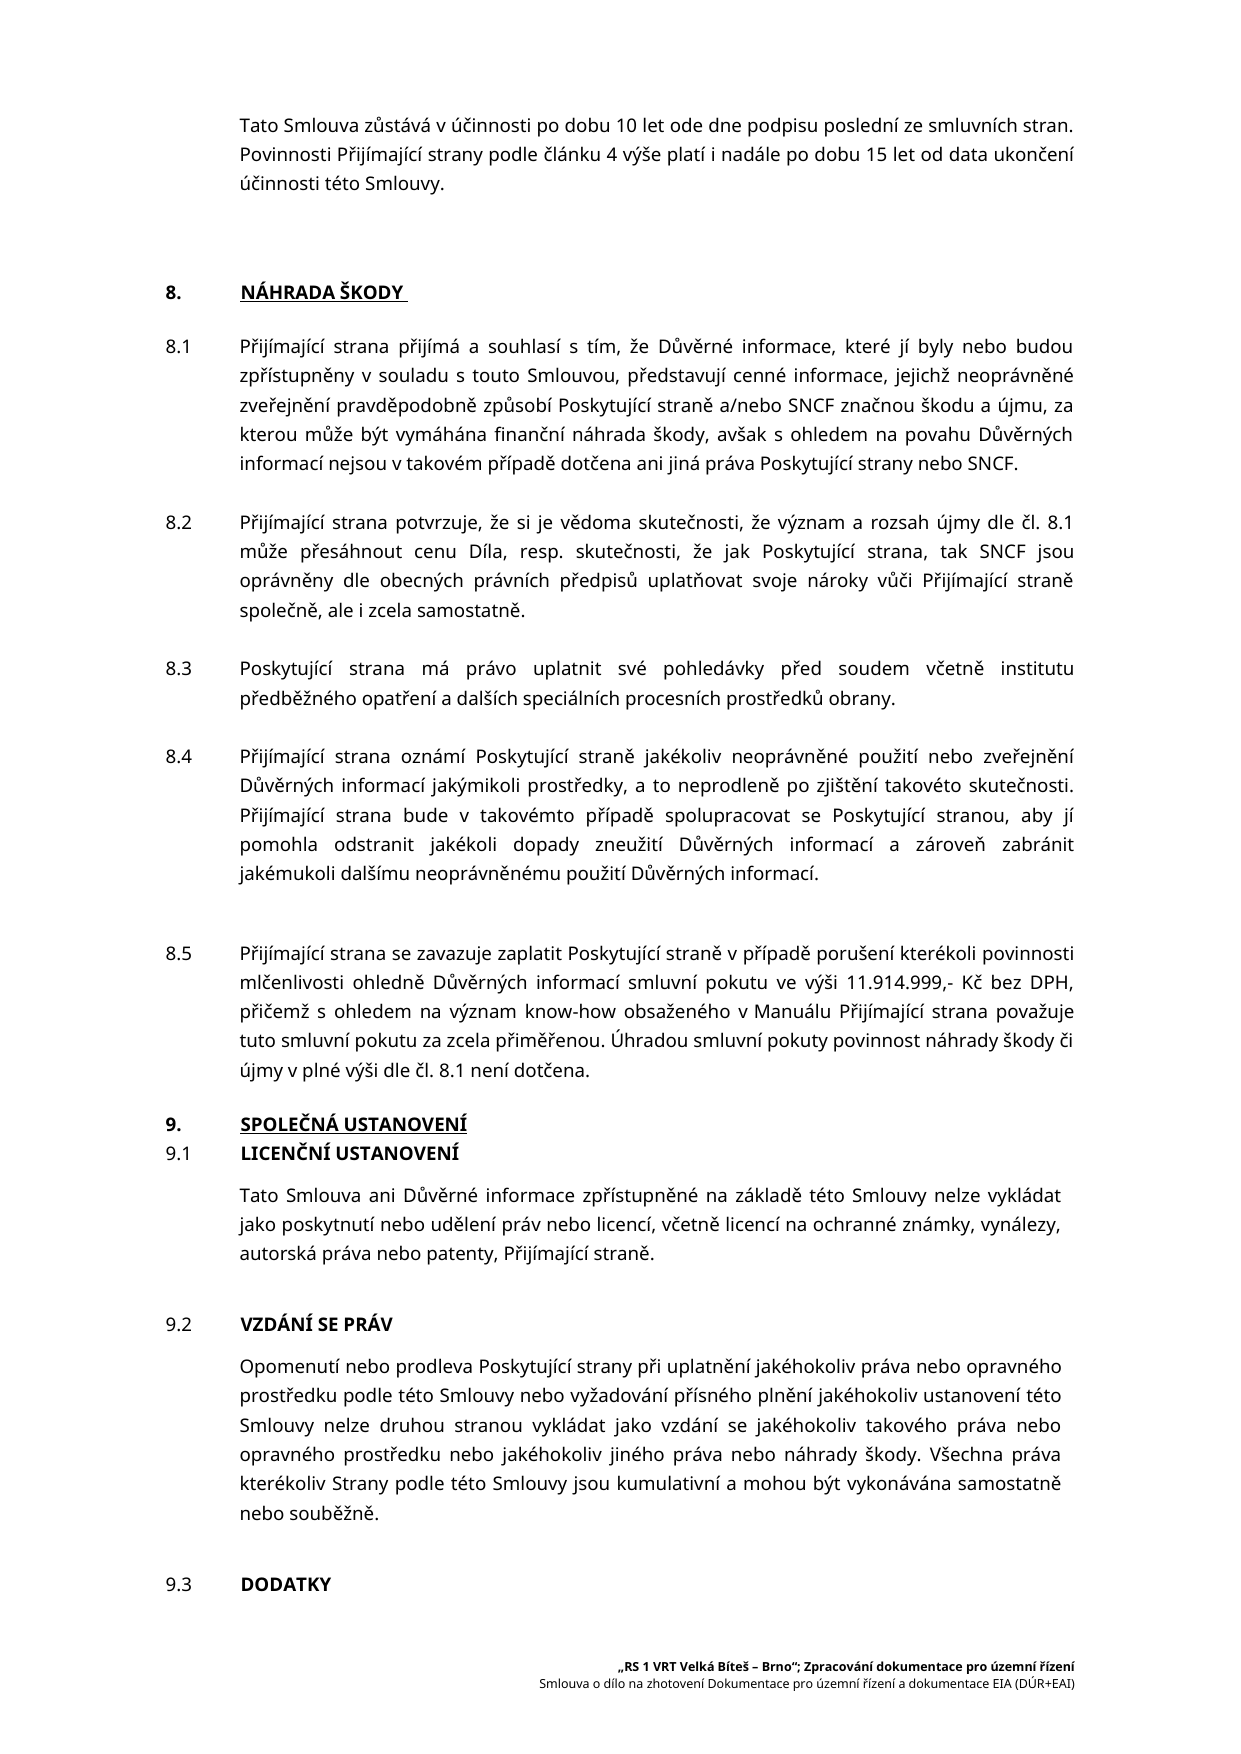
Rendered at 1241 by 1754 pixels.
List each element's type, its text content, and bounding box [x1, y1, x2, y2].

list DODATKY [165, 1571, 1062, 1596]
list NÁHRADA ŠKODY [165, 279, 1075, 305]
list Přijímající strana se zavazuje zaplatit Poskytující straně v případě porušení kterékoli povinnosti mlčenlivosti ohledně Důvěrných informací smluvní pokutu ve výši 11.914.999,- Kč bez DPH, přičemž s ohledem na význam know-how obsaženého v Manuálu Přijímající strana považuje tuto smluvní pokutu za zcela přiměřenou. Úhradou smluvní pokuty povinnost náhrady škody či újmy v plné výši dle čl. 8.1 není dotčena. [165, 940, 1075, 1082]
text Tato Smlouva zůstává v účinnosti po dobu 10 let ode dne podpisu poslední ze smluvních stran. Povinnosti Přijímající strany podle článku 4 výše platí i nadále po dobu 15 let od data ukončení účinnosti této Smlouvy. [239, 112, 1075, 196]
list Přijímající strana přijímá a souhlasí s tím, že Důvěrné informace, které jí byly nebo budou zpřístupněny v souladu s touto Smlouvou, představují cenné informace, jejichž neoprávněné zveřejnění pravděpodobně způsobí Poskytující straně a/nebo SNCF značnou škodu a újmu, za kterou může být vymáhána finanční náhrada škody, avšak s ohledem na povahu Důvěrných informací nejsou v takovém případě dotčena ani jiná práva Poskytující strany nebo SNCF. [165, 333, 1075, 476]
text Tato Smlouva ani Důvěrné informace zpřístupněné na základě této Smlouvy nelze vykládat jako poskytnutí nebo udělení práv nebo licencí, včetně licencí na ochranné známky, vynálezy, autorská práva nebo patenty, Přijímající straně. [239, 1182, 1062, 1266]
list LICENČNÍ USTANOVENÍ [165, 1140, 1075, 1166]
list Přijímající strana oznámí Poskytující straně jakékoliv neoprávněné použití nebo zveřejnění Důvěrných informací jakýmikoli prostředky, a to neprodleně po zjištění takovéto skutečnosti. Přijímající strana bude v takovémto případě spolupracovat se Poskytující stranou, aby jí pomohla odstranit jakékoli dopady zneužití Důvěrných informací a zároveň zabránit jakémukoli dalšímu neoprávněnému použití Důvěrných informací. [165, 743, 1075, 886]
list Poskytující strana má právo uplatnit své pohledávky před soudem včetně institutu předběžného opatření a dalších speciálních procesních prostředků obrany. [165, 656, 1075, 710]
list SPOLEČNÁ USTANOVENÍ [165, 1111, 1075, 1137]
list Přijímající strana potvrzuje, že si je vědoma skutečnosti, že význam a rozsah újmy dle čl. 8.1 může přesáhnout cenu Díla, resp. skutečnosti, že jak Poskytující strana, tak SNCF jsou oprávněny dle obecných právních předpisů uplatňovat svoje nároky vůči Přijímající straně společně, ale i zcela samostatně. [165, 509, 1075, 622]
list VZDÁNÍ SE PRÁV [165, 1312, 1062, 1337]
text Opomenutí nebo prodleva Poskytující strany při uplatnění jakéhokoliv práva nebo opravného prostředku podle této Smlouvy nebo vyžadování přísného plnění jakéhokoliv ustanovení této Smlouvy nelze druhou stranou vykládat jako vzdání se jakéhokoliv takového práva nebo opravného prostředku nebo jakéhokoliv jiného práva nebo náhrady škody. Všechna práva kterékoliv Strany podle této Smlouvy jsou kumulativní a mohou být vykonávána samostatně nebo souběžně. [239, 1353, 1062, 1525]
